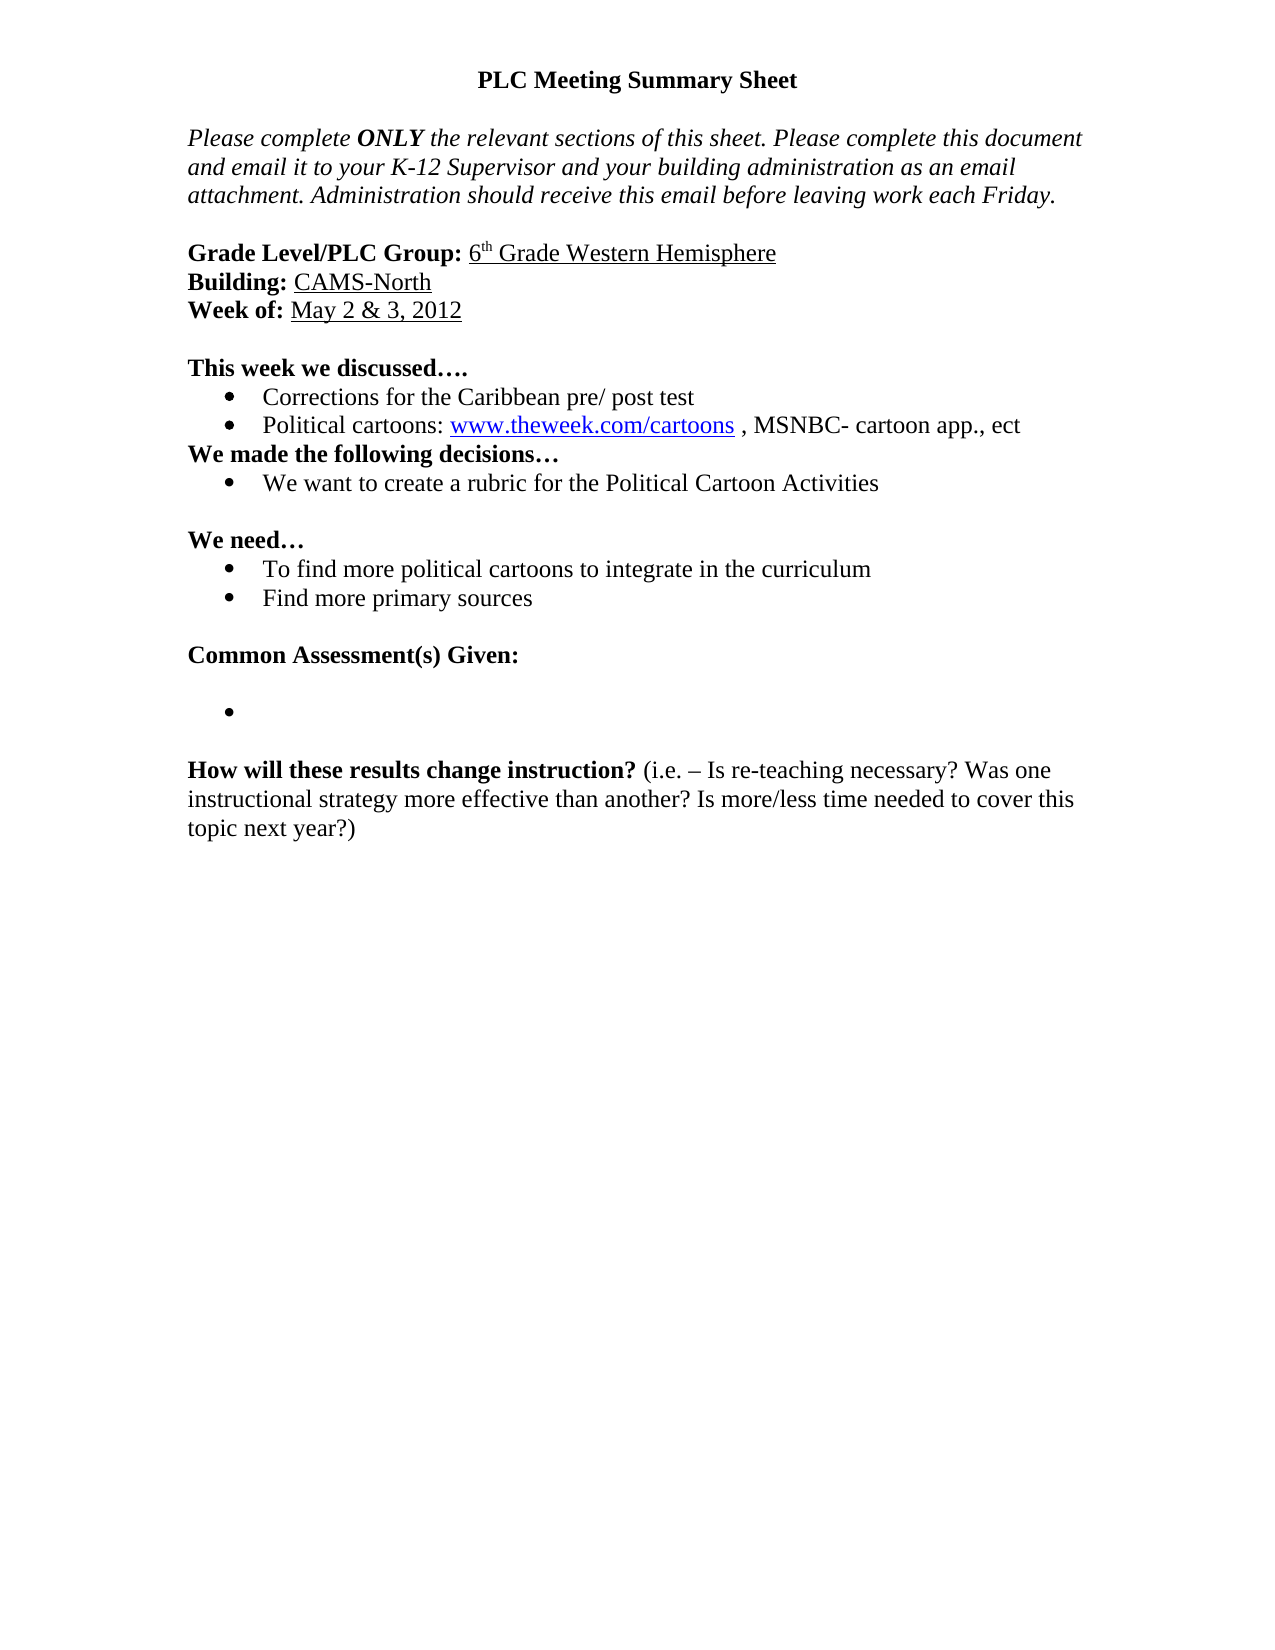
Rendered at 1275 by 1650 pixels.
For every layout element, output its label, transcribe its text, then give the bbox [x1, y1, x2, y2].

title PLC Meeting Summary Sheet [187, 66, 1087, 94]
subtitle Building: CAMS-North [187, 267, 1087, 296]
text Common Assessment(s) Given: [187, 641, 1087, 669]
text This week we discussed…. [187, 353, 1087, 382]
text How will these results change instruction? (i.e. – Is re-teaching necessary? Was one instructional strategy more effective than another? Is more/less time needed to cover this topic next year?) [187, 756, 1087, 842]
list Find more primary sources [225, 583, 1087, 612]
list We want to create a rubric for the Political Cartoon Activities [225, 468, 1087, 497]
list Political cartoons: www.theweek.com/cartoons , MSNBC- cartoon app., ect [225, 411, 1087, 439]
list To find more political cartoons to integrate in the curriculum [225, 554, 1087, 583]
subtitle We made the following decisions… [187, 439, 1087, 468]
list Corrections for the Caribbean pre/ post test [225, 382, 1087, 411]
subtitle We need… [187, 526, 1087, 554]
subtitle Grade Level/PLC Group: 6th Grade Western Hemisphere [187, 238, 1087, 267]
text Week of: May 2 & 3, 2012 [187, 296, 1087, 324]
text Please complete ONLY the relevant sections of this sheet. Please complete this document and email it to your K-12 Supervisor and your building administration as an email attachment. Administration should receive this email before leaving work each Friday. [187, 123, 1087, 209]
